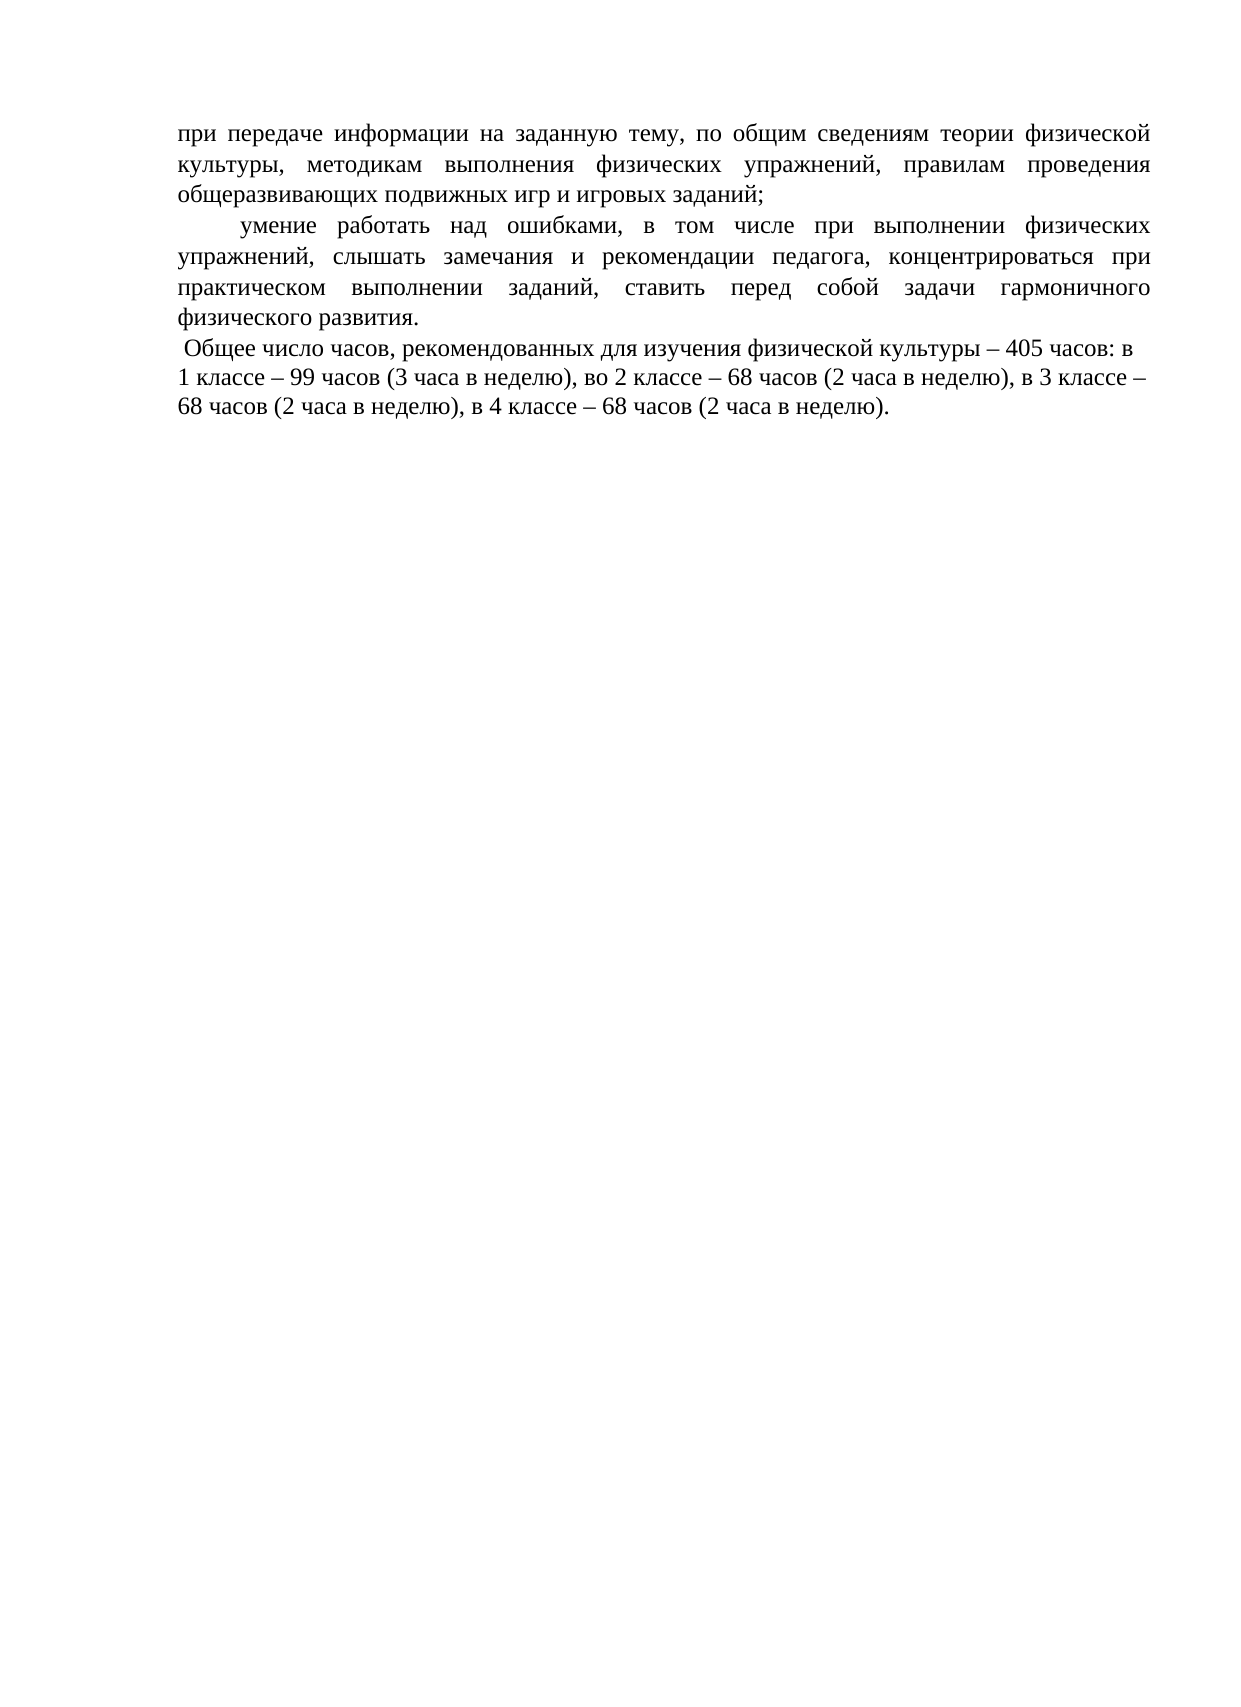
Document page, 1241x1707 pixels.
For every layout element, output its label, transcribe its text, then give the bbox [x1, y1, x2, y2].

text Общее число часов, рекомендованных для изучения физической культуры – 405 часов: в 1 классе – 99 часов (3 часа в неделю), во 2 классе – 68 часов (2 часа в неделю), в 3 классе – 68 часов (2 часа в неделю), в 4 классе – 68 часов (2 часа в неделю). [177, 333, 1152, 476]
text умение работать над ошибками, в том числе при выполнении физических упражнений, слышать замечания и рекомендации педагога, концентрироваться при практическом выполнении заданий, ставить перед собой задачи гармоничного физического развития. [177, 210, 1152, 331]
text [177, 118, 1152, 208]
